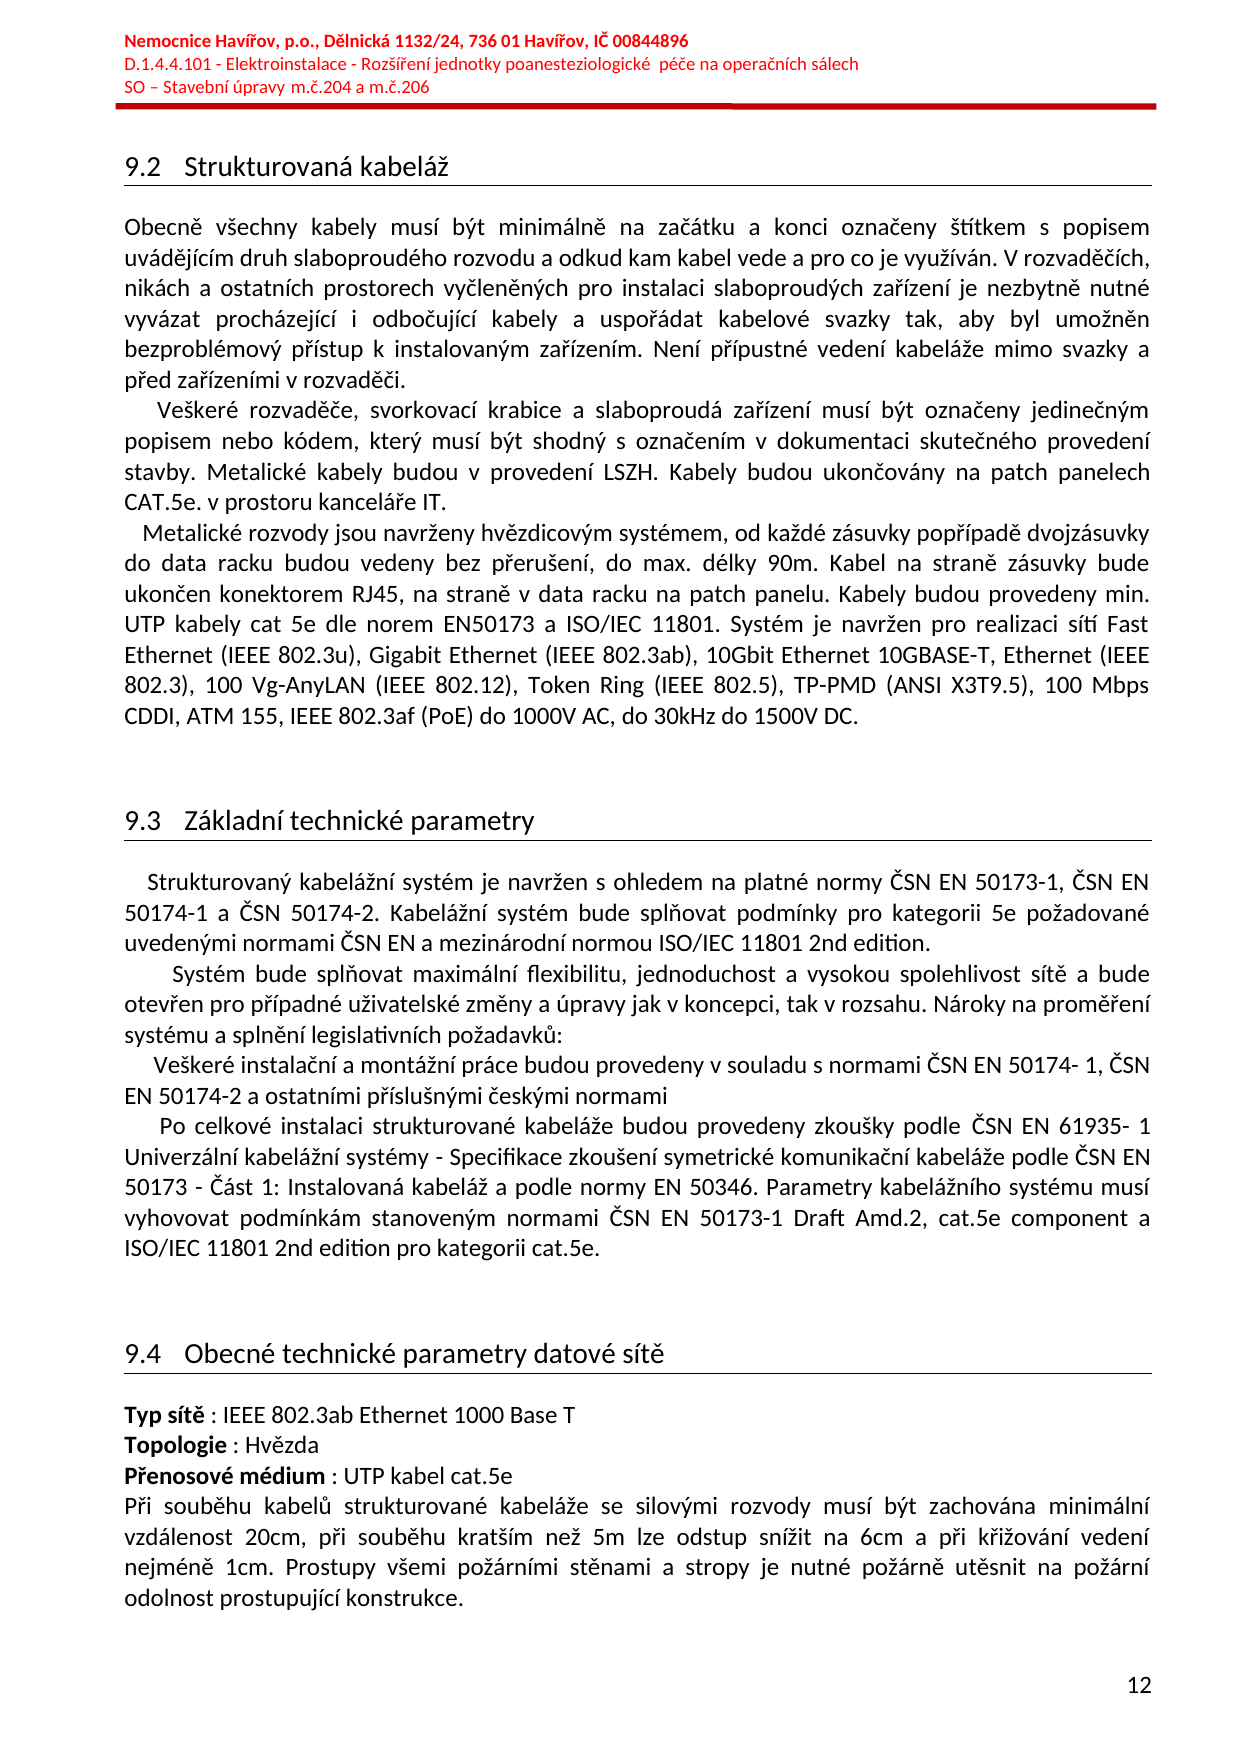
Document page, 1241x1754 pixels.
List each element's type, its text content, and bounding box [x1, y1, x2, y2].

text Obecně všechny kabely musí být minimálně na začátku a konci označeny štítkem s popisem uvádějícím druh slaboproudého rozvodu a odkud kam kabel vede a pro co je využíván. V rozvaděčích, nikách a ostatních prostorech vyčleněných pro instalaci slaboproudých zařízení je nezbytně nutné vyvázat procházející i odbočující kabely a uspořádat kabelové svazky tak, aby byl umožněn bezproblémový přístup k instalovaným zařízením. Není přípustné vedení kabeláže mimo svazky a před zařízeními v rozvaděči. [124, 211, 1152, 394]
subtitle Základní technické parametry [124, 802, 1152, 840]
text Veškeré instalační a montážní práce budou provedeny v souladu s normami ČSN EN 50174- 1, ČSN EN 50174-2 a ostatními příslušnými českými normami [124, 1049, 1152, 1110]
subtitle Obecné technické parametry datové sítě [124, 1335, 1152, 1373]
text Přenosové médium : UTP kabel cat.5e [124, 1460, 1152, 1491]
text Při souběhu kabelů strukturované kabeláže se silovými rozvody musí být zachována minimální vzdálenost 20cm, při souběhu kratším než 5m lze odstup snížit na 6cm a při křižování vedení nejméně 1cm. Prostupy všemi požárními stěnami a stropy je nutné požárně utěsnit na požární odolnost prostupující konstrukce. [124, 1491, 1152, 1613]
text Strukturovaný kabelážní systém je navržen s ohledem na platné normy ČSN EN 50173-1, ČSN EN 50174-1 a ČSN 50174-2. Kabelážní systém bude splňovat podmínky pro kategorii 5e požadované uvedenými normami ČSN EN a mezinárodní normou ISO/IEC 11801 2nd edition. [124, 866, 1152, 958]
text Typ sítě : IEEE 802.3ab Ethernet 1000 Base T [124, 1399, 1152, 1429]
text Metalické rozvody jsou navrženy hvězdicovým systémem, od každé zásuvky popřípadě dvojzásuvky do data racku budou vedeny bez přerušení, do max. délky 90m. Kabel na straně zásuvky bude ukončen konektorem RJ45, na straně v data racku na patch panelu. Kabely budou provedeny min. UTP kabely cat 5e dle norem EN50173 a ISO/IEC 11801. Systém je navržen pro realizaci sítí Fast Ethernet (IEEE 802.3u), Gigabit Ethernet (IEEE 802.3ab), 10Gbit Ethernet 10GBASE-T, Ethernet (IEEE 802.3), 100 Vg-AnyLAN (IEEE 802.12), Token Ring (IEEE 802.5), TP-PMD (ANSI X3T9.5), 100 Mbps CDDI, ATM 155, IEEE 802.3af (PoE) do 1000V AC, do 30kHz do 1500V DC. [124, 517, 1152, 730]
text Po celkové instalaci strukturované kabeláže budou provedeny zkoušky podle ČSN EN 61935- 1 Univerzální kabelážní systémy - Specifikace zkoušení symetrické komunikační kabeláže podle ČSN EN 50173 - Část 1: Instalovaná kabeláž a podle normy EN 50346. Parametry kabelážního systému musí vyhovovat podmínkám stanoveným normami ČSN EN 50173-1 Draft Amd.2, cat.5e component a ISO/IEC 11801 2nd edition pro kategorii cat.5e. [124, 1110, 1152, 1263]
text Systém bude splňovat maximální flexibilitu, jednoduchost a vysokou spolehlivost sítě a bude otevřen pro případné uživatelské změny a úpravy jak v koncepci, tak v rozsahu. Nároky na proměření systému a splnění legislativních požadavků: [124, 958, 1152, 1049]
subtitle Strukturovaná kabeláž [124, 148, 1152, 185]
text Veškeré rozvaděče, svorkovací krabice a slaboproudá zařízení musí být označeny jedinečným popisem nebo kódem, který musí být shodný s označením v dokumentaci skutečného provedení stavby. Metalické kabely budou v provedení LSZH. Kabely budou ukončovány na patch panelech CAT.5e. v prostoru kanceláře IT. [124, 394, 1152, 517]
text Topologie : Hvězda [124, 1429, 1152, 1460]
